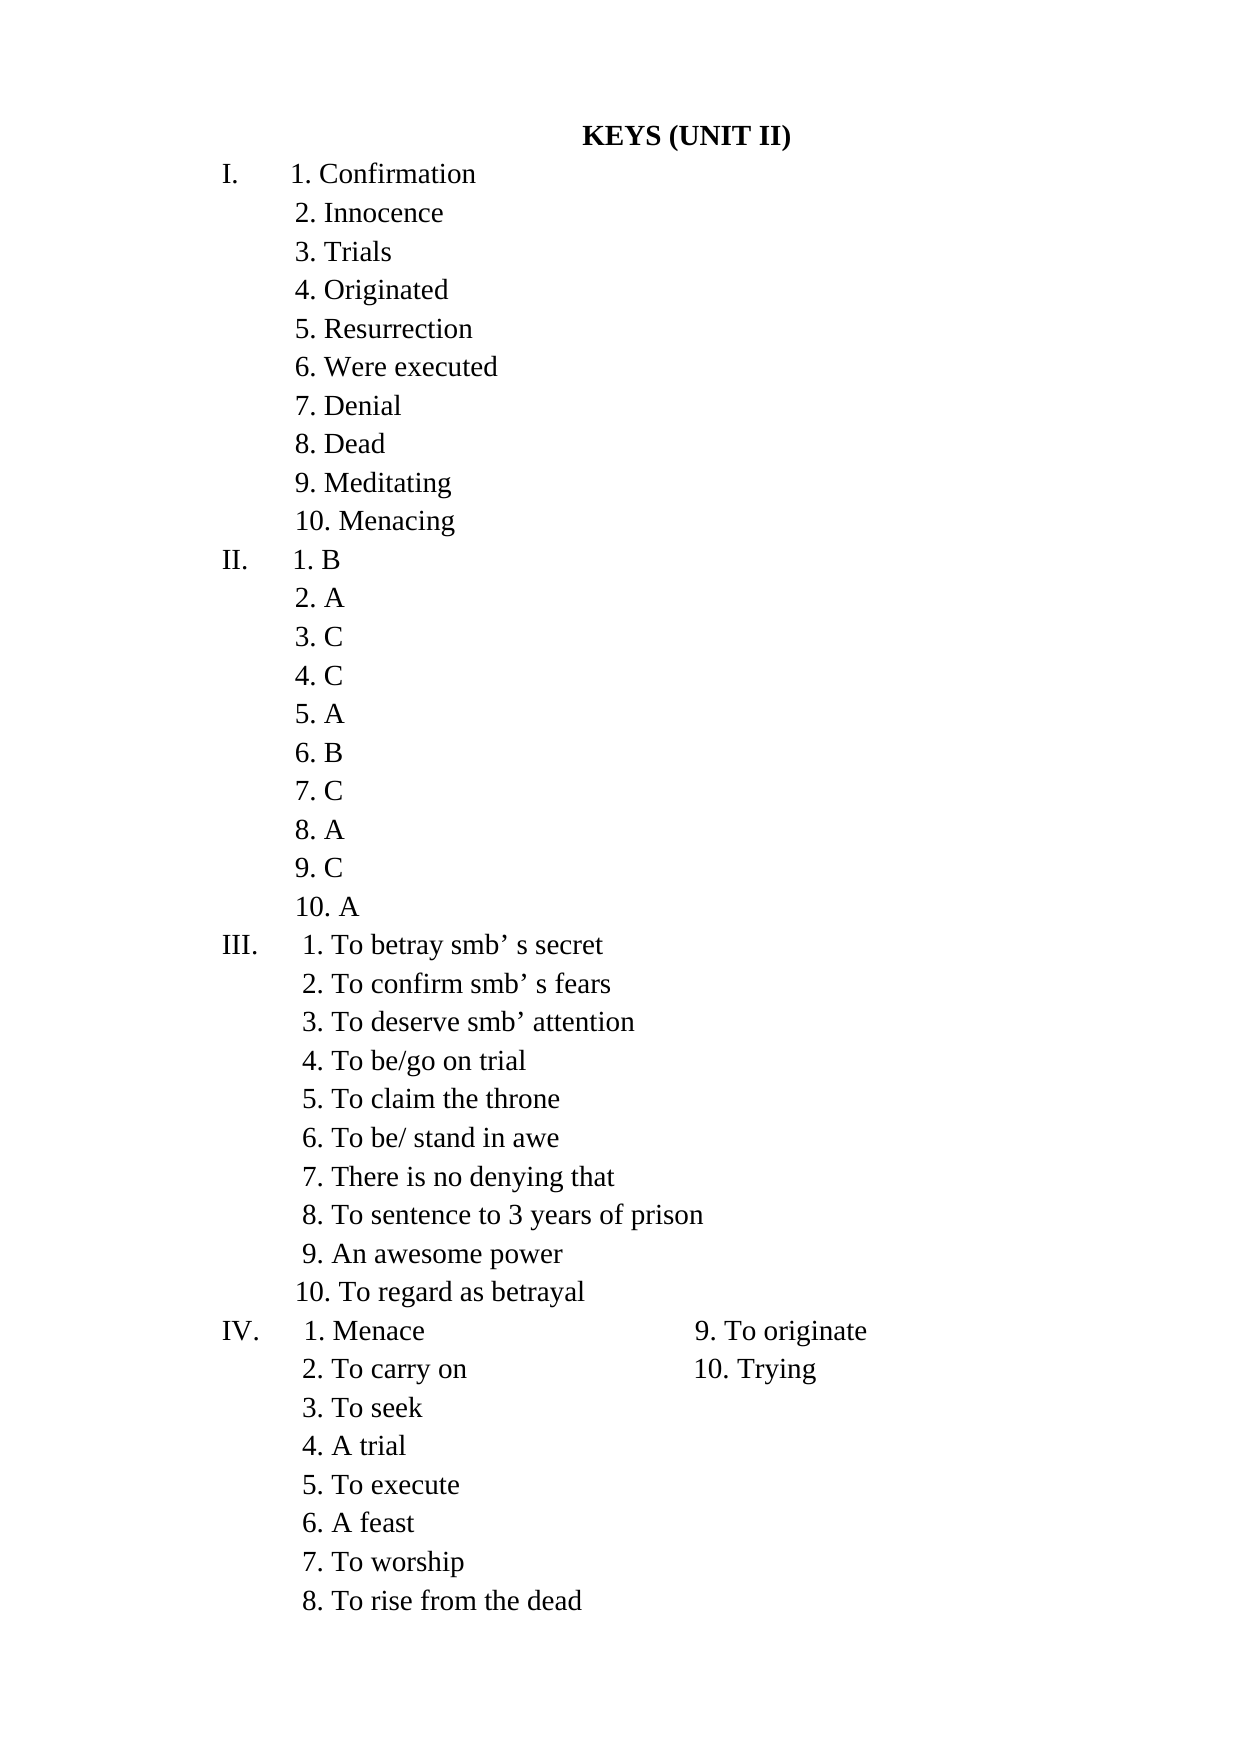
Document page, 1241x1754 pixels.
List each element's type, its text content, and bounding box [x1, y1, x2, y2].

list 10. To regard as betrayal [222, 1274, 1152, 1308]
list 7. There is no denying that [222, 1159, 1152, 1192]
list 3. C [222, 619, 1152, 653]
list 2. To confirm smb’ s fears [222, 966, 1152, 999]
list I. 1. Confirmation [222, 157, 1152, 190]
list 4. C [222, 658, 1152, 691]
list 5. Resurrection [222, 311, 1152, 344]
list 3. To seek [222, 1390, 1152, 1423]
list 9. An awesome power [222, 1236, 1152, 1269]
list 6. A feast [222, 1506, 1152, 1539]
list 3. To deserve smb’ attention [222, 1004, 1152, 1038]
list 5. A [222, 696, 1152, 730]
list 7. To worship [222, 1544, 1152, 1578]
list 4. Originated [222, 272, 1152, 306]
list 2. To carry on 10. Trying [222, 1351, 1152, 1385]
list 7. Denial [222, 388, 1152, 421]
list 6. Were executed [222, 349, 1152, 383]
list 2. Innocence [222, 195, 1152, 229]
list 6. B [222, 735, 1152, 768]
list 4. To be/go on trial [222, 1043, 1152, 1077]
list 9. C [222, 850, 1152, 884]
list 5. To claim the throne [222, 1082, 1152, 1115]
list IV. 1. Menace 9. To originate [222, 1313, 1152, 1346]
list 5. To execute [222, 1467, 1152, 1501]
list 9. Meditating [222, 465, 1152, 498]
list 4. A trial [222, 1428, 1152, 1462]
list 10. A [222, 889, 1152, 922]
list 8. Dead [222, 426, 1152, 460]
list 10. Menacing [222, 503, 1152, 537]
list II. 1. B [222, 542, 1152, 576]
list 2. A [222, 581, 1152, 614]
list KEYS (UNIT II) [222, 118, 1152, 152]
list 6. To be/ stand in awe [222, 1120, 1152, 1154]
list 3. Trials [222, 234, 1152, 267]
list III. 1. To betray smb’ s secret [222, 927, 1152, 961]
list 8. To rise from the dead [222, 1583, 1152, 1616]
list 8. To sentence to 3 years of prison [222, 1197, 1152, 1231]
list 8. A [222, 812, 1152, 845]
list 7. C [222, 773, 1152, 807]
